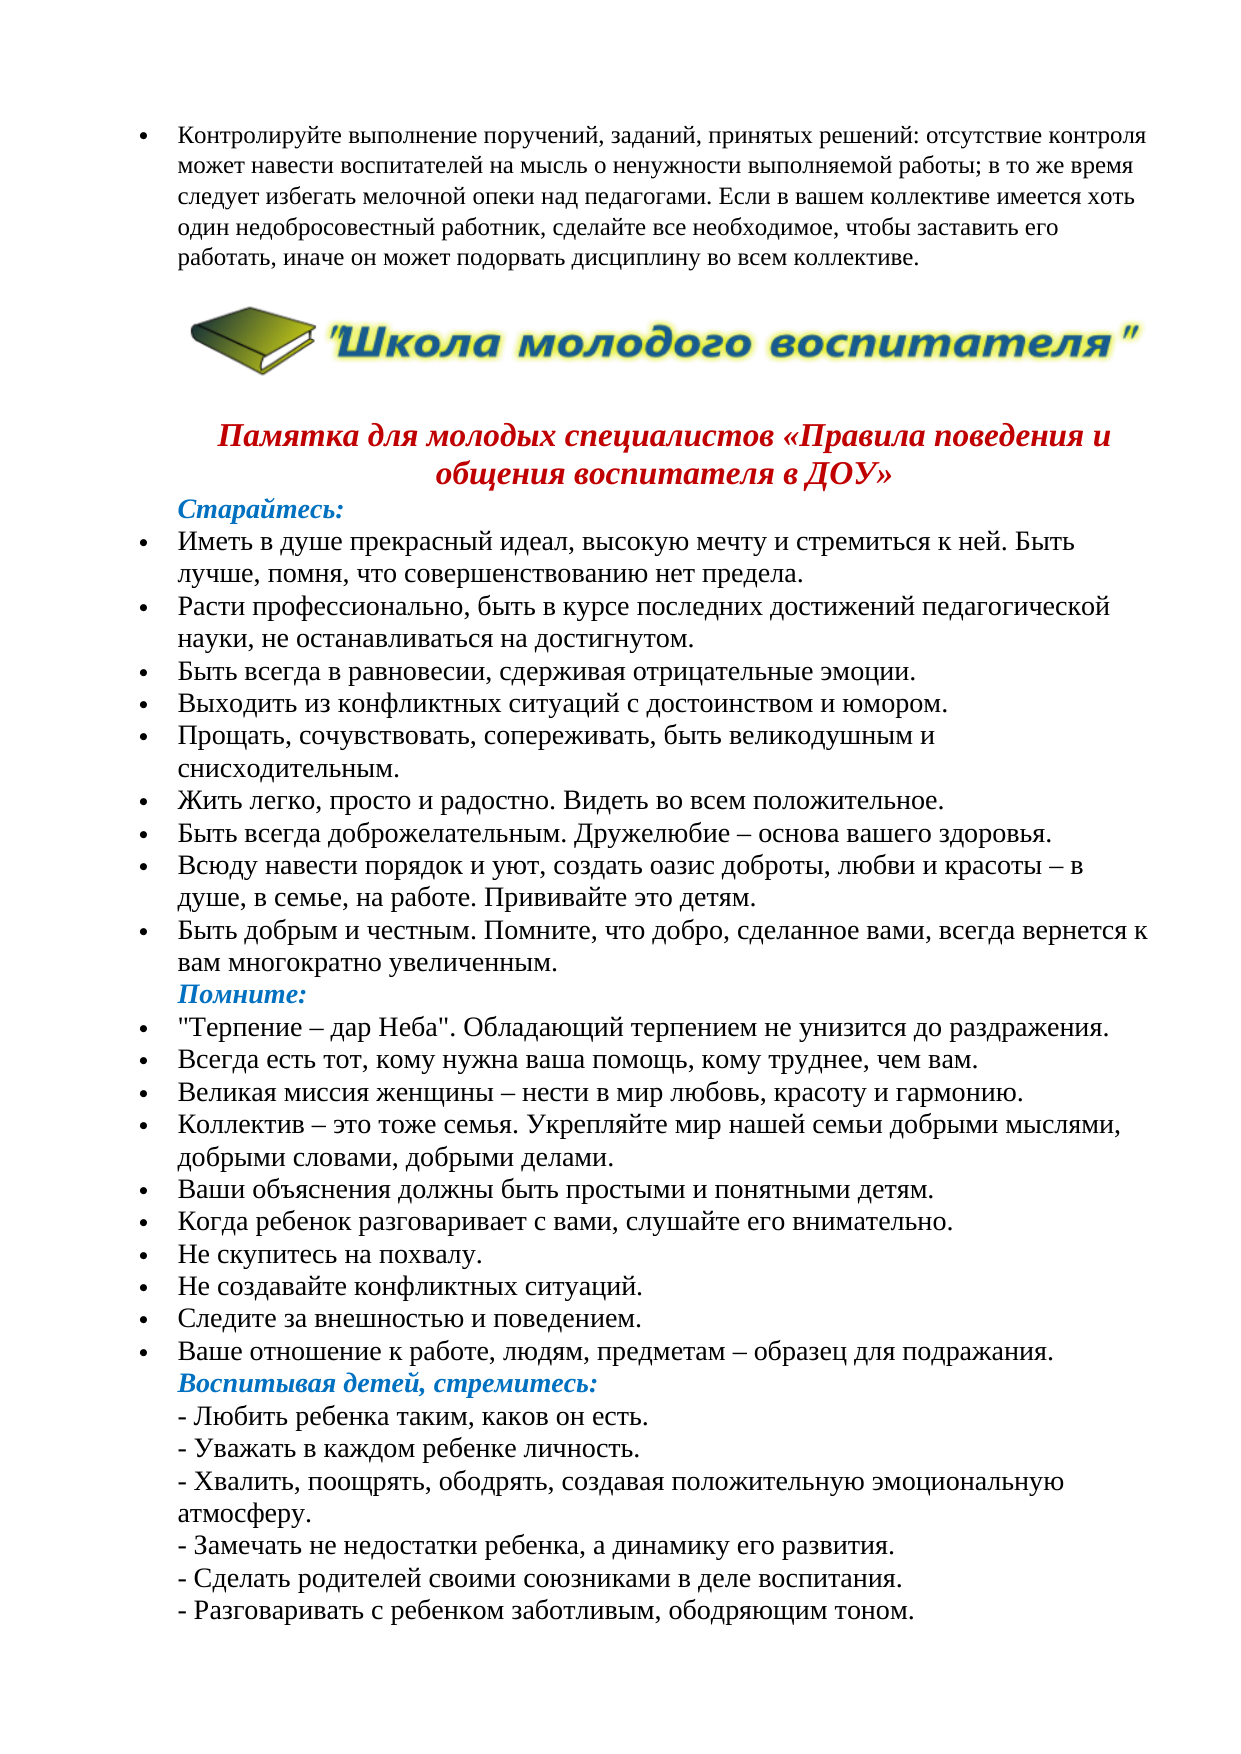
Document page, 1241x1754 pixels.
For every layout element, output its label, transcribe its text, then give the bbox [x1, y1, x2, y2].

list Быть всегда в равновесии, сдерживая отрицательные эмоции. [140, 654, 1152, 686]
text - Хвалить, поощрять, ободрять, создавая положительную эмоциональную атмосферу. [177, 1463, 1152, 1528]
text - Любить ребенка таким, каков он есть. [177, 1399, 1152, 1431]
text - Сделать родителей своими союзниками в деле воспитания. [177, 1561, 1152, 1593]
list Быть добрым и честным. Помните, что добро, сделанное вами, всегда вернется к вам многократно увеличенным. [140, 913, 1152, 978]
list Ваши объяснения должны быть простыми и понятными детям. [140, 1172, 1152, 1204]
list Следите за внешностью и поведением. [140, 1302, 1152, 1334]
picture [177, 295, 1153, 387]
list Коллектив – это тоже семья. Укрепляйте мир нашей семьи добрыми мыслями, добрыми словами, добрыми делами. [140, 1107, 1152, 1172]
text Помните: [177, 978, 1152, 1010]
list Великая миссия женщины – нести в мир любовь, красоту и гармонию. [140, 1075, 1152, 1107]
list Всюду навести порядок и уют, создать оазис доброты, любви и красоты – в душе, в семье, на работе. Прививайте это детям. [140, 848, 1152, 913]
text Памятка для молодых специалистов «Правила поведения и общения воспитателя в ДОУ» [177, 415, 1152, 492]
list Расти профессионально, быть в курсе последних достижений педагогической науки, не останавливаться на достигнутом. [140, 589, 1152, 654]
text - Разговаривать с ребенком заботливым, ободряющим тоном. [177, 1593, 1152, 1626]
list "Терпение – дар Неба". Обладающий терпением не унизится до раздражения. [140, 1010, 1152, 1042]
text - Замечать не недостатки ребенка, а динамику его развития. [177, 1528, 1152, 1561]
list Ваше отношение к работе, людям, предметам – образец для подражания. [140, 1334, 1152, 1366]
text Воспитывая детей, стремитесь: [177, 1366, 1152, 1399]
list Всегда есть тот, кому нужна ваша помощь, кому труднее, чем вам. [140, 1042, 1152, 1075]
list Иметь в душе прекрасный идеал, высокую мечту и стремиться к ней. Быть лучше, помня, что совершенствованию нет предела. [140, 524, 1152, 589]
list Прощать, сочувствовать, сопереживать, быть великодушным и снисходительным. [140, 718, 1152, 783]
list Быть всегда доброжелательным. Дружелюбие – основа вашего здоровья. [140, 816, 1152, 848]
list Выходить из конфликтных ситуаций с достоинством и юмором. [140, 686, 1152, 718]
list Жить легко, просто и радостно. Видеть во всем положительное. [140, 783, 1152, 816]
list Не создавайте конфликтных ситуаций. [140, 1269, 1152, 1302]
text - Уважать в каждом ребенке личность. [177, 1431, 1152, 1463]
text Старайтесь: [177, 492, 1152, 524]
list Когда ребенок разговаривает с вами, слушайте его внимательно. [140, 1204, 1152, 1237]
list Не скупитесь на похвалу. [140, 1237, 1152, 1269]
list Контролируйте выполнение поручений, заданий, принятых решений: отсутствие контроля может навести воспитателей на мысль о ненужности выполняемой работы; в то же время следует избегать мелочной опеки над педагогами. Если в вашем коллективе имеется хоть один недобросовестный работник, сделайте все необходимое, чтобы заставить его работать, иначе он может подорвать дисциплину во всем коллективе. [140, 118, 1152, 271]
